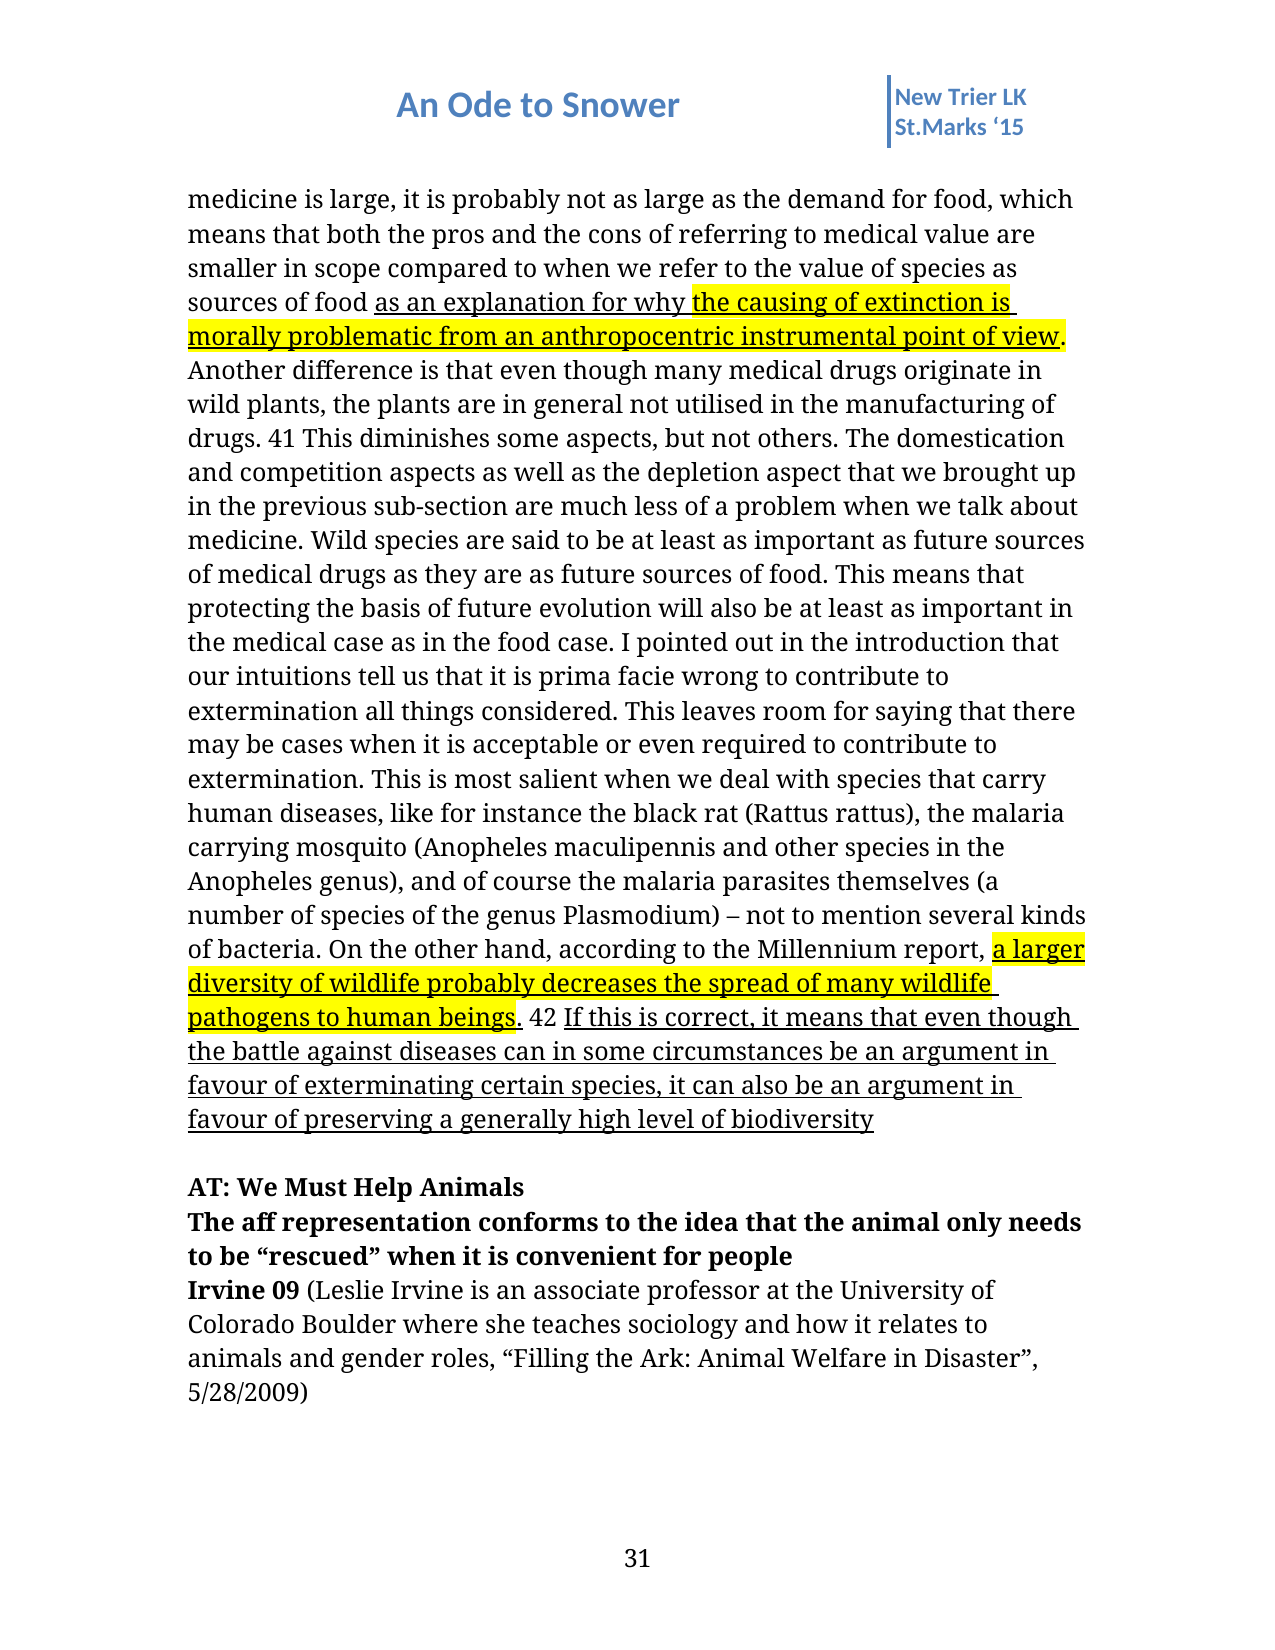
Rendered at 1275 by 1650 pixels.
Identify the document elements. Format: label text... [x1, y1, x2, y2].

subtitle The aff representation conforms to the idea that the animal only needs to be “rescued” when it is convenient for people [187, 1204, 1087, 1272]
subtitle AT: We Must Help Animals [187, 1170, 1087, 1204]
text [187, 182, 1087, 1136]
text Irvine 09 (Leslie Irvine is an associate professor at the University of Colorado Boulder where she teaches sociology and how it relates to animals and gender roles, “Filling the Ark: Animal Welfare in Disaster”, 5/28/2009) [308, 1273, 1087, 1409]
